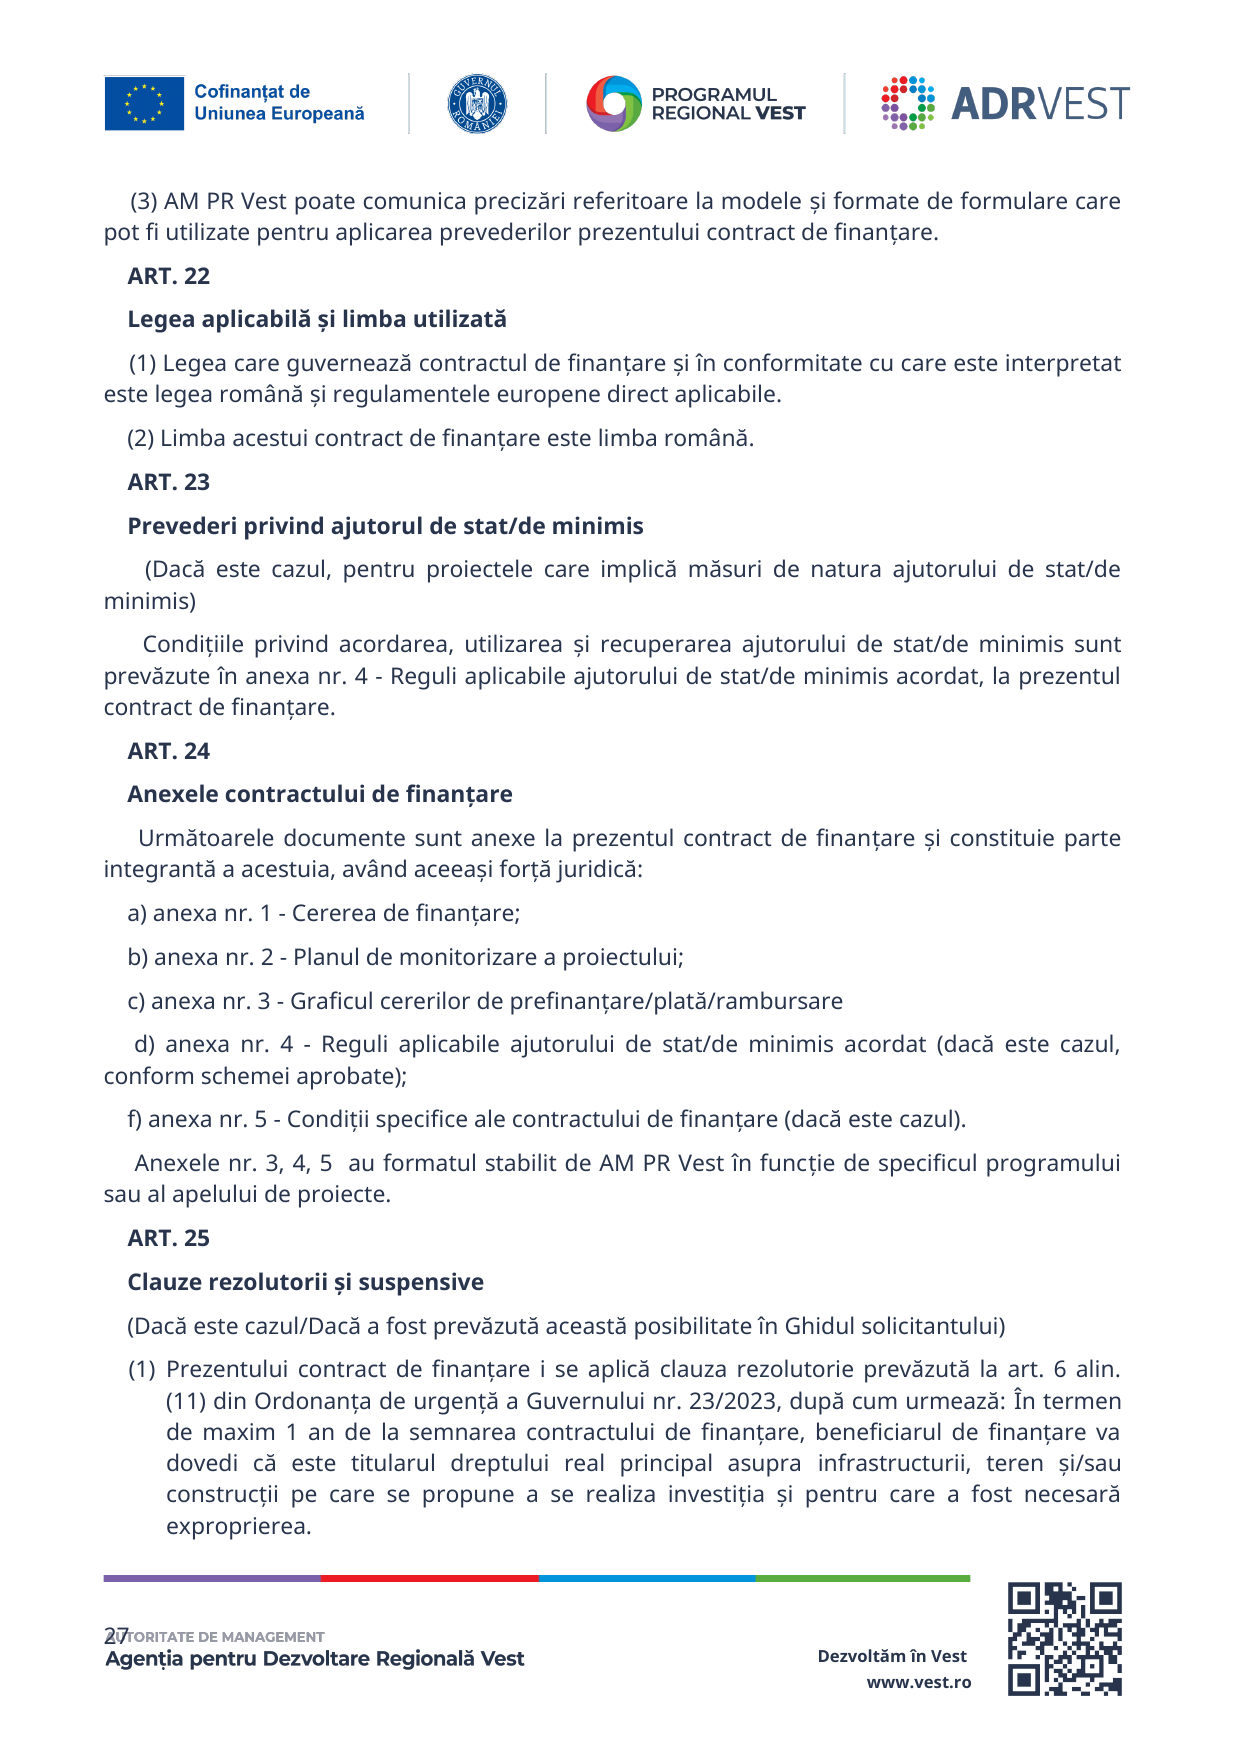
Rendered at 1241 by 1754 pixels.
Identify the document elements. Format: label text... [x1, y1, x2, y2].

text (Dacă este cazul/Dacă a fost prevăzută această posibilitate în Ghidul solicitantului) [103, 1309, 1122, 1341]
text (3) AM PR Vest poate comunica precizări referitoare la modele şi formate de formulare care pot fi utilizate pentru aplicarea prevederilor prezentului contract de finanţare. [103, 184, 1122, 247]
picture [1000, 1574, 1131, 1705]
text d) anexa nr. 4 - Reguli aplicabile ajutorului de stat/de minimis acordat (dacă este cazul, conform schemei aprobate); [103, 1028, 1122, 1091]
text ART. 24 [103, 734, 1122, 766]
text b) anexa nr. 2 - Planul de monitorizare a proiectului; [103, 941, 1122, 972]
text (2) Limba acestui contract de finanţare este limba română. [103, 422, 1122, 453]
text Prevederi privind ajutorul de stat/de minimis [103, 509, 1122, 541]
text Clauze rezolutorii şi suspensive [103, 1266, 1122, 1297]
list Prezentului contract de finanțare i se aplică clauza rezolutorie prevăzută la art. 6 alin. (11) din Ordonanţa de urgenţă a Guvernului nr. 23/2023, după cum urmează: În termen de maxim 1 an de la semnarea contractului de finanțare, beneficiarul de finanțare va dovedi că este titularul dreptului real principal asupra infrastructurii, teren și/sau construcții pe care se propune a se realiza investiţia și pentru care a fost necesară exproprierea. [128, 1353, 1122, 1541]
text Anexele nr. 3, 4, 5 au formatul stabilit de AM PR Vest în funcţie de specificul programului sau al apelului de proiecte. [103, 1147, 1122, 1209]
text ART. 23 [103, 466, 1122, 497]
text c) anexa nr. 3 - Graficul cererilor de prefinanţare/plată/rambursare [103, 984, 1122, 1016]
text f) anexa nr. 5 - Condiţii specifice ale contractului de finanţare (dacă este cazul). [103, 1103, 1122, 1134]
text Următoarele documente sunt anexe la prezentul contract de finanţare şi constituie parte integrantă a acestuia, având aceeaşi forţă juridică: [103, 822, 1122, 884]
text (Dacă este cazul, pentru proiectele care implică măsuri de natura ajutorului de stat/de minimis) [103, 553, 1122, 616]
picture [103, 73, 1131, 134]
text ART. 22 [103, 259, 1122, 291]
text Anexele contractului de finanţare [103, 778, 1122, 809]
text (1) Legea care guvernează contractul de finanţare şi în conformitate cu care este interpretat este legea română şi regulamentele europene direct aplicabile. [103, 347, 1122, 409]
text ART. 25 [103, 1222, 1122, 1253]
text a) anexa nr. 1 - Cererea de finanţare; [103, 897, 1122, 928]
text Legea aplicabilă şi limba utilizată [103, 303, 1122, 334]
text Condiţiile privind acordarea, utilizarea şi recuperarea ajutorului de stat/de minimis sunt prevăzute în anexa nr. 4 - Reguli aplicabile ajutorului de stat/de minimis acordat, la prezentul contract de finanţare. [103, 628, 1122, 722]
